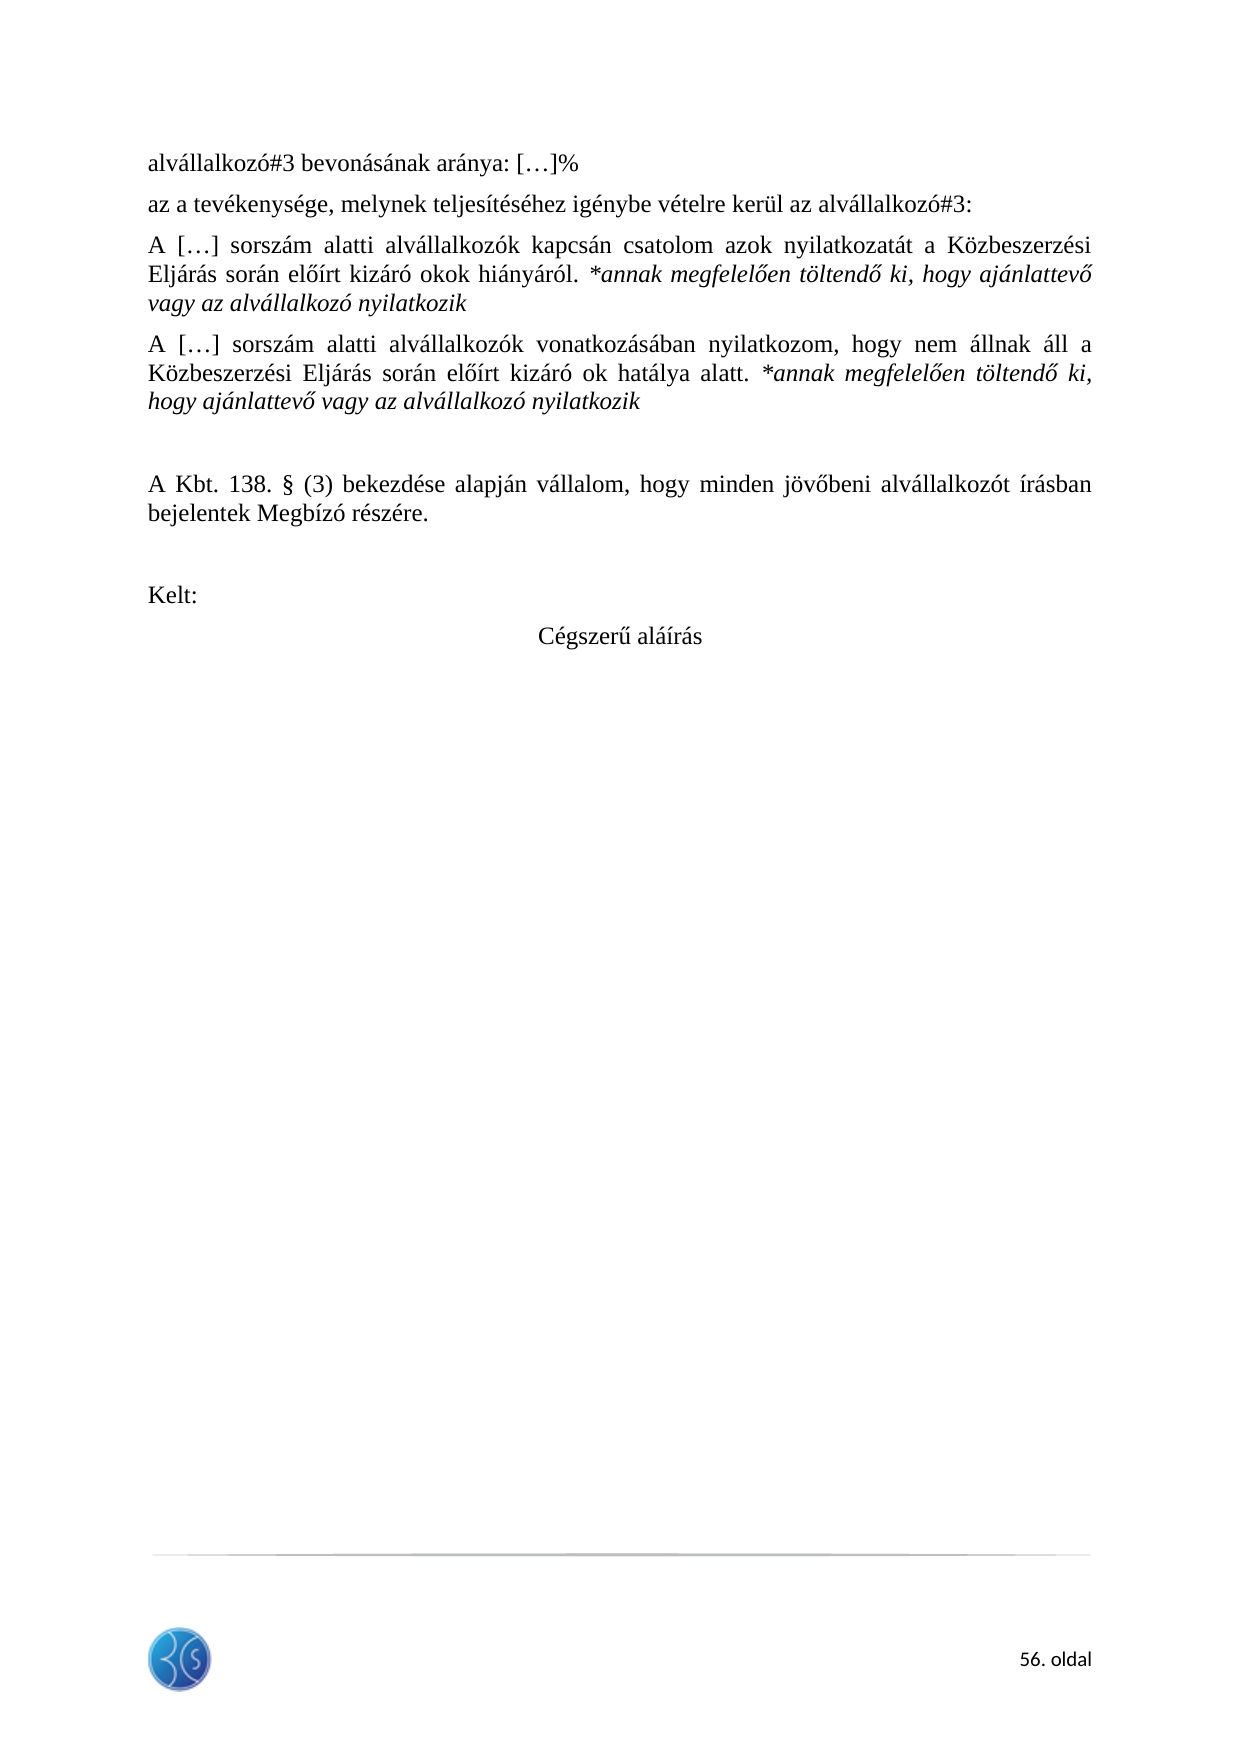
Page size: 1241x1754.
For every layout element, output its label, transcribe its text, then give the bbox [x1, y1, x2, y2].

text Cégszerű aláírás [148, 621, 1092, 650]
text alvállalkozó#3 bevonásának aránya: […]% [148, 148, 1092, 176]
text Kelt: [148, 580, 1092, 609]
picture [147, 1548, 1093, 1561]
text A […] sorszám alatti alvállalkozók vonatkozásában nyilatkozom, hogy nem állnak áll a Közbeszerzési Eljárás során előírt kizáró ok hatálya alatt. *annak megfelelően töltendő ki, hogy ajánlattevő vagy az alvállalkozó nyilatkozik [148, 329, 1092, 415]
text A Kbt. 138. § (3) bekezdése alapján vállalom, hogy minden jövőbeni alvállalkozót írásban bejelentek Megbízó részére. [148, 469, 1092, 526]
text A […] sorszám alatti alvállalkozók kapcsán csatolom azok nyilatkozatát a Közbeszerzési Eljárás során előírt kizáró okok hiányáról. *annak megfelelően töltendő ki, hogy ajánlattevő vagy az alvállalkozó nyilatkozik [148, 230, 1092, 316]
text az a tevékenysége, melynek teljesítéséhez igénybe vételre kerül az alvállalkozó#3: [148, 189, 1092, 218]
picture [147, 1627, 212, 1692]
